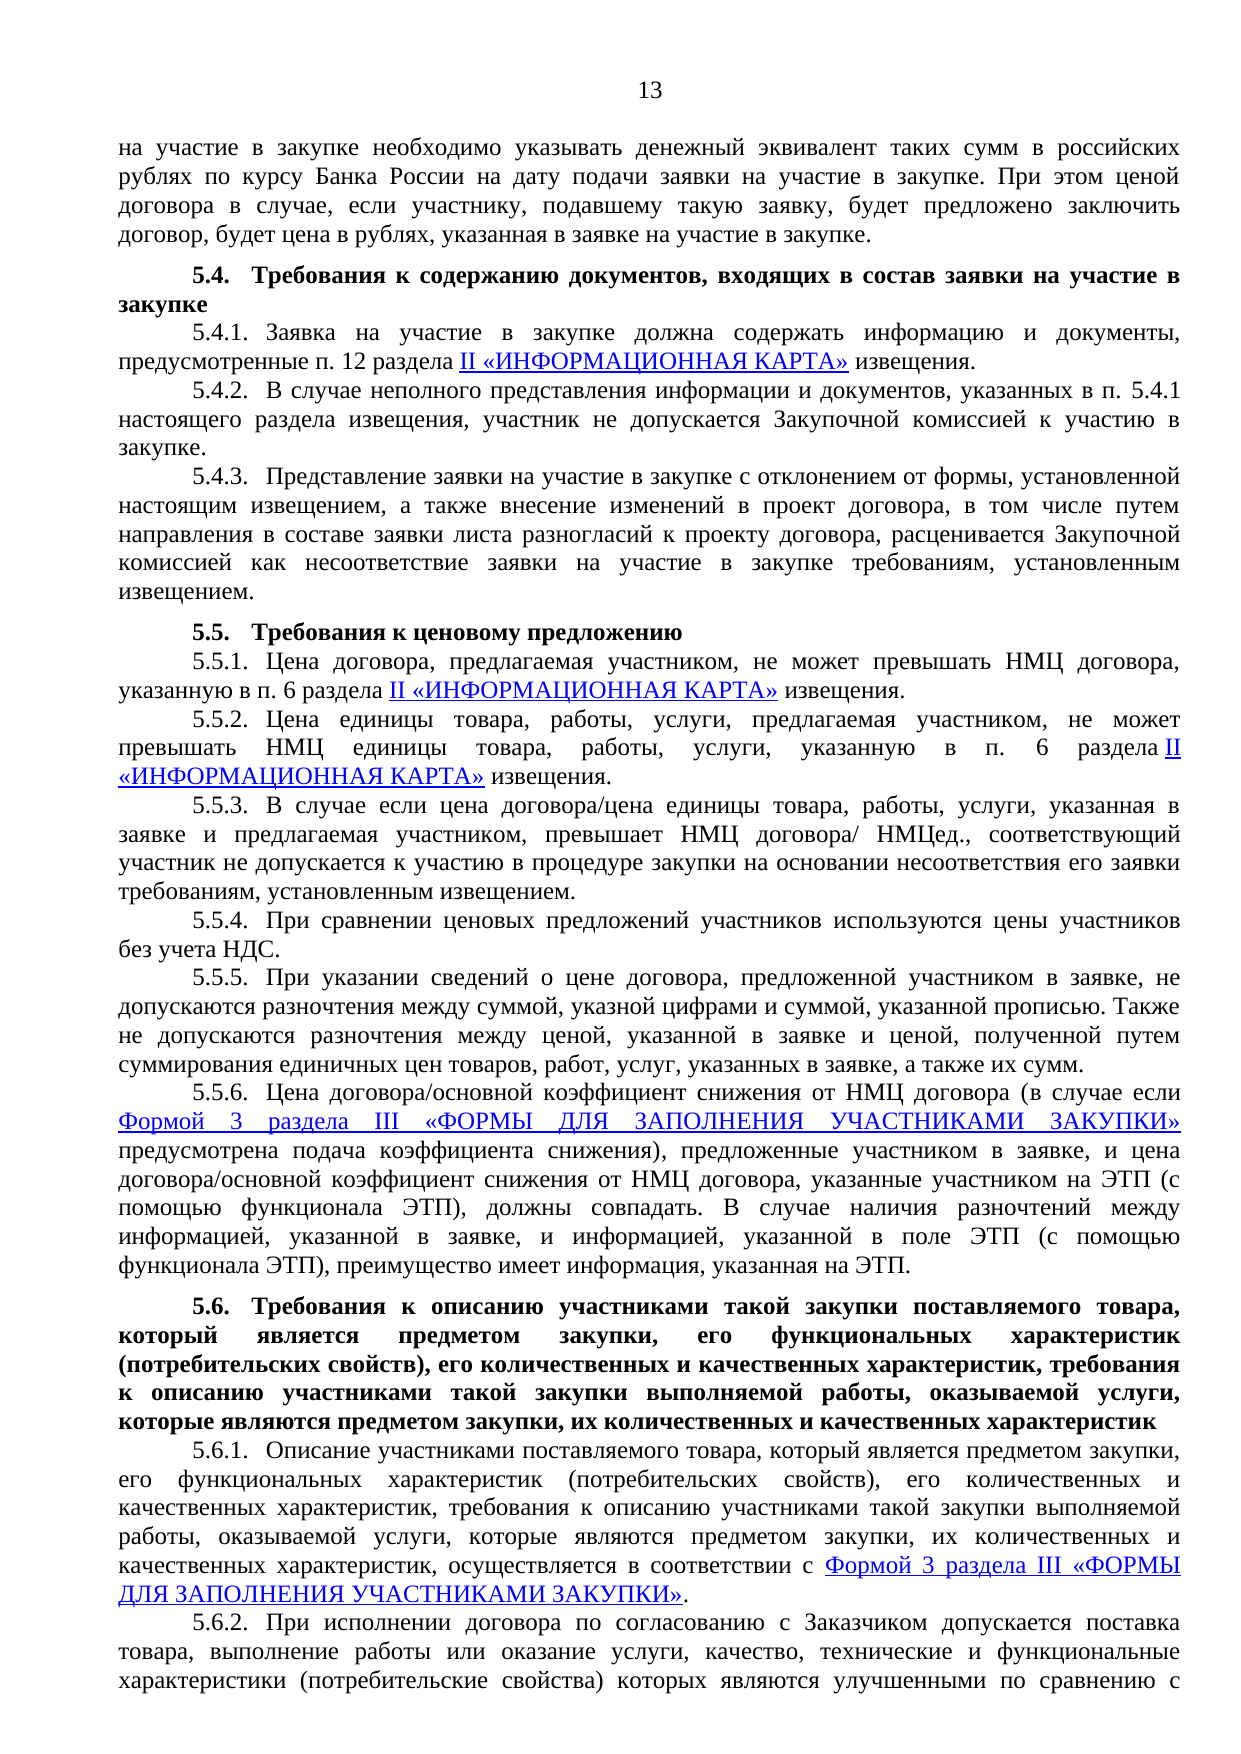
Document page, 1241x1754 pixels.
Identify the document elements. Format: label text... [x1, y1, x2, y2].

list Описание участниками поставляемого товара, который является предметом закупки, его функциональных характеристик (потребительских свойств), его количественных и качественных характеристик, требования к описанию участниками такой закупки выполняемой работы, оказываемой услуги, которые являются предметом закупки, их количественных и качественных характеристик, осуществляется в соответствии с Формой 3 раздела III «ФОРМЫ ДЛЯ ЗАПОЛНЕНИЯ УЧАСТНИКАМИ ЗАКУПКИ». [118, 1435, 1181, 1607]
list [118, 1607, 1181, 1694]
list Заявка на участие в закупке должна содержать информацию и документы, предусмотренные п. 12 раздела II «ИНФОРМАЦИОННАЯ КАРТА» извещения. [118, 317, 1181, 375]
list При сравнении ценовых предложений участников используются цены участников без учета НДС. [118, 905, 1181, 962]
list Требования к содержанию документов, входящих в состав заявки на участие в закупке [118, 260, 1181, 317]
list Представление заявки на участие в закупке с отклонением от формы, установленной настоящим извещением, а также внесение изменений в проект договора, в том числе путем направления в составе заявки листа разногласий к проекту договора, расценивается Закупочной комиссией как несоответствие заявки на участие в закупке требованиям, установленным извещением. [118, 461, 1181, 605]
list Требования к ценовому предложению [118, 617, 1181, 646]
list Цена договора/основной коэффициент снижения от НМЦ договора (в случае если Формой 3 раздела III «ФОРМЫ ДЛЯ ЗАПОЛНЕНИЯ УЧАСТНИКАМИ ЗАКУПКИ» предусмотрена подача коэффициента снижения), предложенные участником в заявке, и цена договора/основной коэффициент снижения от НМЦ договора, указанные участником на ЭТП (с помощью функционала ЭТП), должны совпадать. В случае наличия разночтений между информацией, указанной в заявке, и информацией, указанной в поле ЭТП (с помощью функционала ЭТП), преимущество имеет информация, указанная на ЭТП. [118, 1133, 1181, 1279]
list При указании сведений о цене договора, предложенной участником в заявке, не допускаются разночтения между суммой, указной цифрами и суммой, указанной прописью. Также не допускаются разночтения между ценой, указанной в заявке и ценой, полученной путем суммирования единичных цен товаров, работ, услуг, указанных в заявке, а также их сумм. [118, 962, 1181, 1077]
list Цена договора/основной коэффициент снижения от НМЦ договора (в случае если Формой 3 раздела III «ФОРМЫ ДЛЯ ЗАПОЛНЕНИЯ УЧАСТНИКАМИ ЗАКУПКИ» предусмотрена подача коэффициента снижения), предложенные участником в заявке, и цена договора/основной коэффициент снижения от НМЦ договора, указанные участником на ЭТП (с помощью функционала ЭТП), должны совпадать. В случае наличия разночтений между информацией, указанной в заявке, и информацией, указанной в поле ЭТП (с помощью функционала ЭТП), преимущество имеет информация, указанная на ЭТП. [118, 1077, 1181, 1131]
list Требования к описанию участниками такой закупки поставляемого товара, который является предметом закупки, его функциональных характеристик (потребительских свойств), его количественных и качественных характеристик, требования к описанию участниками такой закупки выполняемой работы, оказываемой услуги, которые являются предметом закупки, их количественных и качественных характеристик [118, 1291, 1181, 1435]
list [118, 132, 1181, 247]
list В случае неполного представления информации и документов, указанных в п. 5.4.1 настоящего раздела извещения, участник не допускается Закупочной комиссией к участию в закупке. [118, 375, 1181, 461]
list В случае если цена договора/цена единицы товара, работы, услуги, указанная в заявке и предлагаемая участником, превышает НМЦ договора/ НМЦед., соответствующий участник не допускается к участию в процедуре закупки на основании несоответствия его заявки требованиям, установленным извещением. [118, 790, 1181, 905]
list Цена единицы товара, работы, услуги, предлагаемая участником, не может превышать НМЦ единицы товара, работы, услуги, указанную в п. 6 раздела II «ИНФОРМАЦИОННАЯ КАРТА» извещения. [118, 704, 1181, 790]
list Цена договора, предлагаемая участником, не может превышать НМЦ договора, указанную в п. 6 раздела II «ИНФОРМАЦИОННАЯ КАРТА» извещения. [118, 646, 1181, 704]
